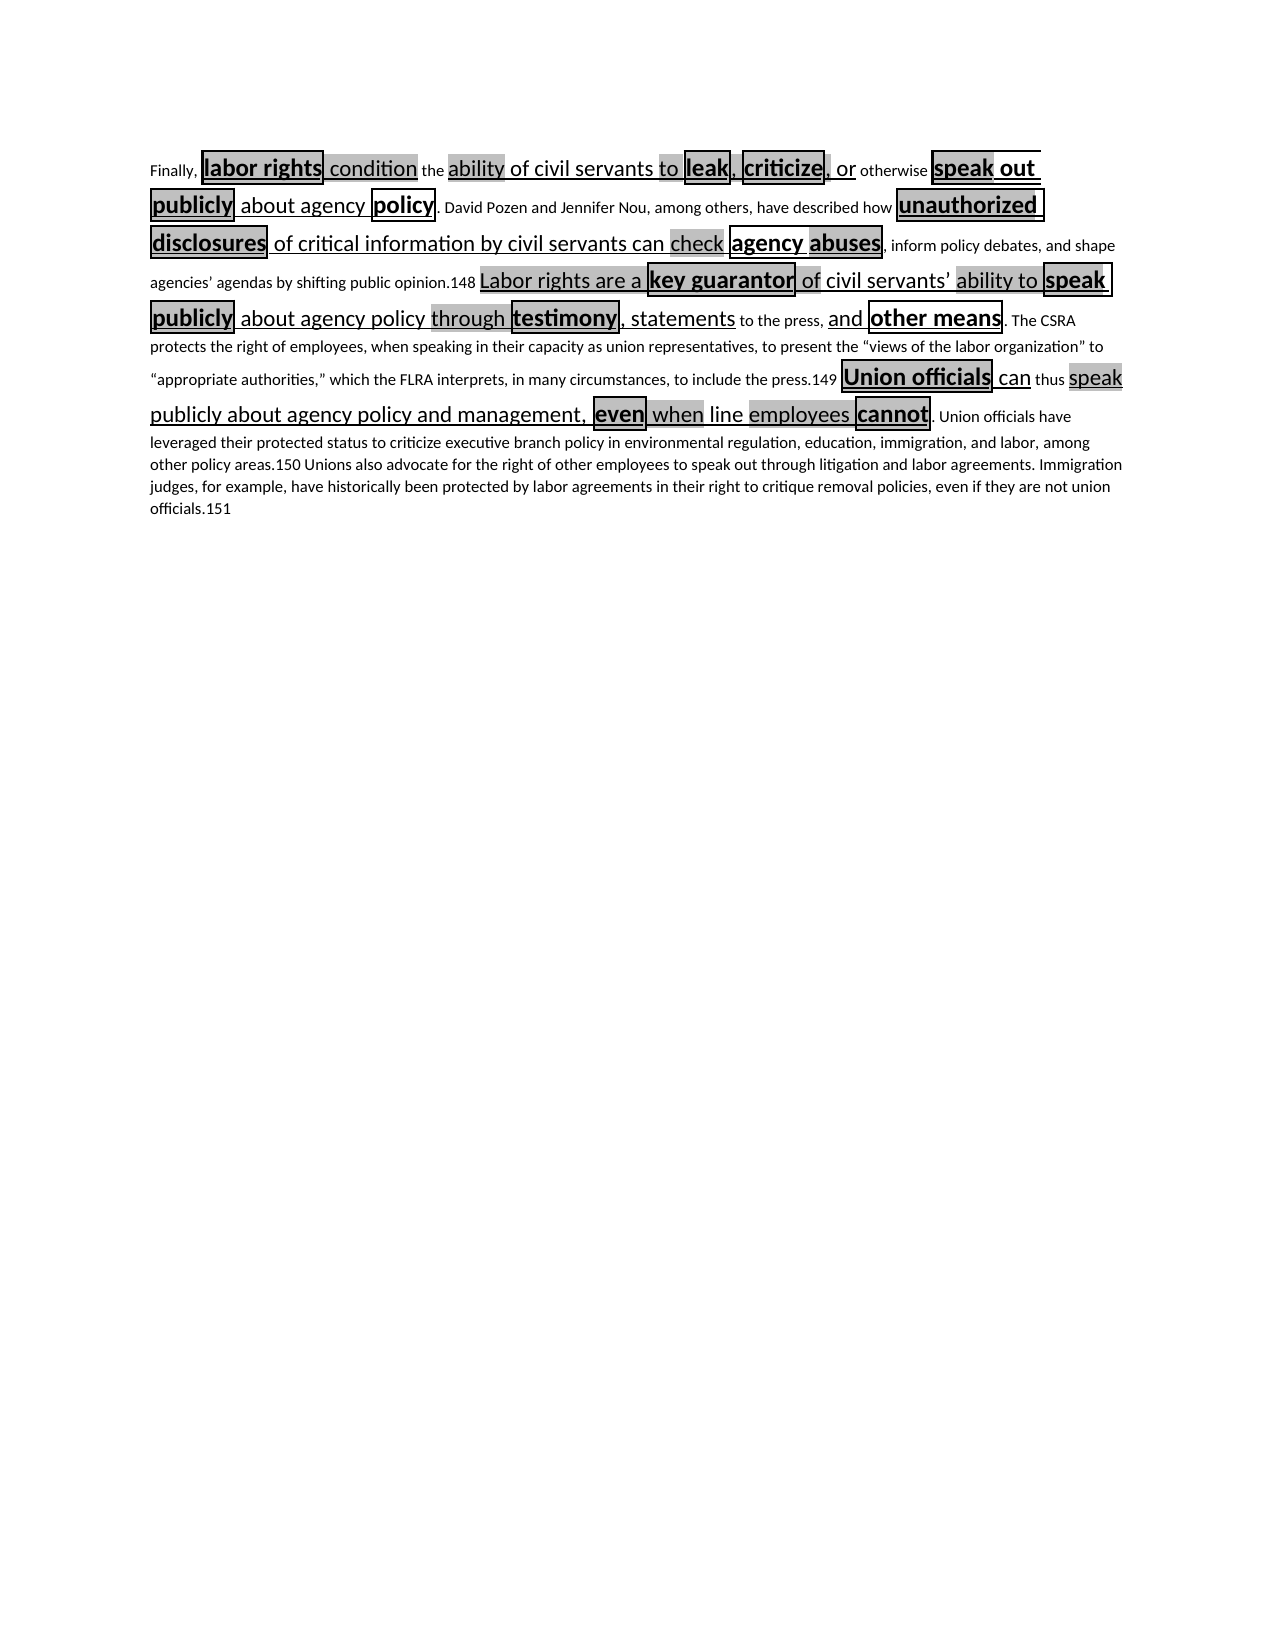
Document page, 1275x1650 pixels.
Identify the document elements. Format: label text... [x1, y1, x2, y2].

text Finally, labor rights condition the ability of civil servants to leak, criticize, or otherwise speak out publicly about agency policy. David Pozen and Jennifer Nou, among others, have described how unauthorized disclosures of critical information by civil servants can check agency abuses, inform policy debates, and shape agencies’ agendas by shifting public opinion.148 Labor rights are a key guarantor of civil servants’ ability to speak publicly about agency policy through testimony, statements to the press, and other means. The CSRA protects the right of employees, when speaking in their capacity as union representatives, to present the “views of the labor organization” to “appropriate authorities,” which the FLRA interprets, in many circumstances, to include the press.149 Union officials can thus speak publicly about agency policy and management, even when line employees cannot. Union officials have leveraged their protected status to criticize executive branch policy in environmental regulation, education, immigration, and labor, among other policy areas.150 Unions also advocate for the right of other employees to speak out through litigation and labor agreements. Immigration judges, for example, have historically been protected by labor agreements in their right to critique removal policies, even if they are not union officials.151 [150, 150, 1125, 518]
